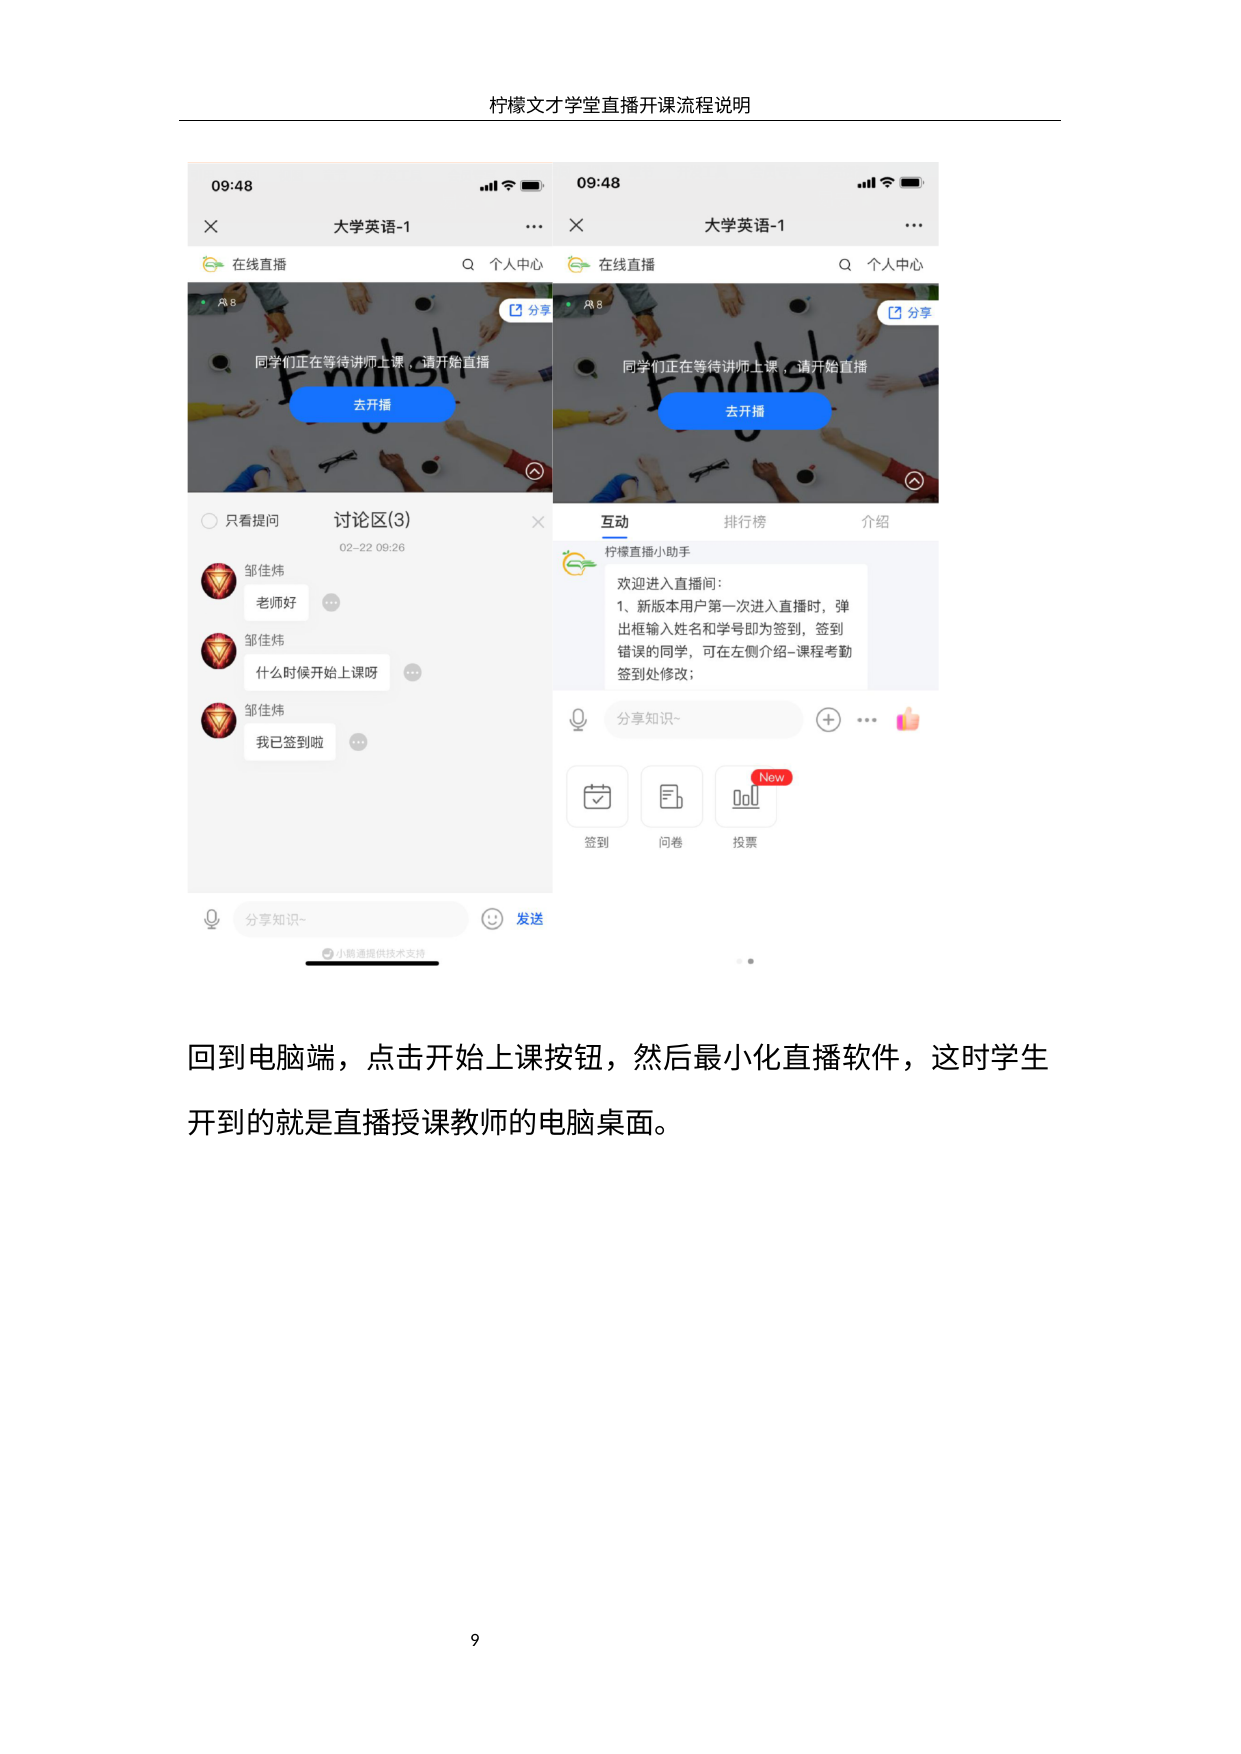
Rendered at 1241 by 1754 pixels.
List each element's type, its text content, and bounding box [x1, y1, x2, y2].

text 回到电脑端，点击开始上课按钮，然后最小化直播软件，这时学生开到的就是直播授课教师的电脑桌面。 [187, 1023, 1053, 1153]
picture [187, 162, 939, 972]
